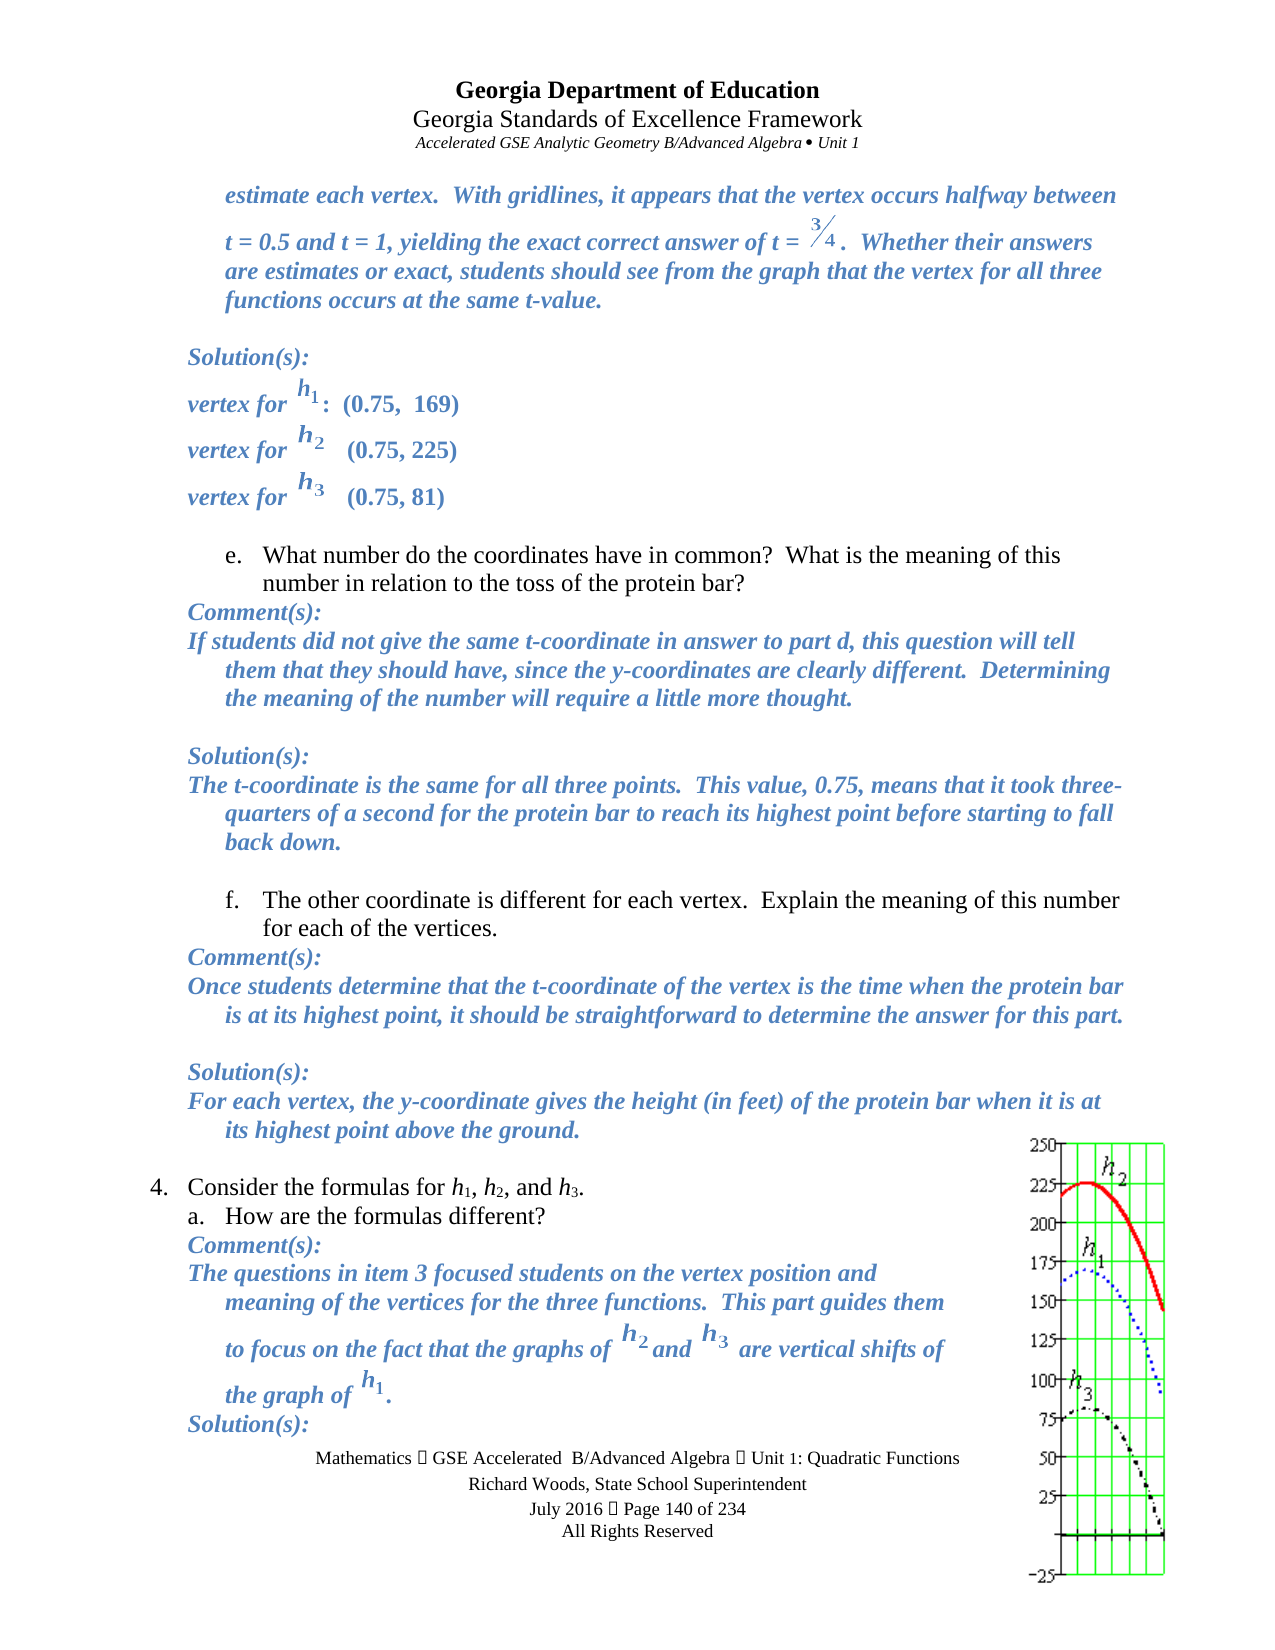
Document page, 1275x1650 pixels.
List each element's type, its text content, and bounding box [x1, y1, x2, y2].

text Solution(s): [187, 342, 1125, 371]
picture [965, 1134, 1178, 1584]
text For each vertex, the y-coordinate gives the height (in feet) of the protein bar when it is at its highest point above the ground. [187, 1086, 1125, 1143]
text vertex for (0.75, 225) [187, 418, 1125, 464]
text The t-coordinate is the same for all three points. This value, 0.75, means that it took three-quarters of a second for the protein bar to reach its highest point before starting to fall back down. [187, 770, 1125, 856]
text Solution(s): [187, 1409, 965, 1438]
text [187, 181, 1125, 313]
list How are the formulas different? [187, 1201, 965, 1230]
text Comment(s): [187, 942, 1125, 971]
text Solution(s): [187, 741, 1125, 770]
text Once students determine that the t-coordinate of the vertex is the time when the protein bar is at its highest point, it should be straightforward to determine the answer for this part. [187, 971, 1125, 1028]
text Comment(s): [187, 597, 1125, 626]
list The other coordinate is different for each vertex. Explain the meaning of this number for each of the vertices. [225, 885, 1125, 942]
text vertex for (0.75, 81) [187, 464, 1125, 511]
text Solution(s): [187, 1057, 1125, 1086]
text The questions in item 3 focused students on the vertex position and meaning of the vertices for the three functions. This part guides them to focus on the fact that the graphs of and are vertical shifts of the graph of . [187, 1258, 965, 1409]
text Comment(s): [187, 1230, 965, 1258]
list Consider the formulas for h1, h2, and h3. [150, 1172, 965, 1201]
list What number do the coordinates have in common? What is the meaning of this number in relation to the toss of the protein bar? [225, 540, 1125, 597]
text If students did not give the same t-coordinate in answer to part d, this question will tell them that they should have, since the y-coordinates are clearly different. Determining the meaning of the number will require a little more thought. [187, 626, 1125, 712]
text vertex for : (0.75, 169) [187, 371, 1125, 418]
